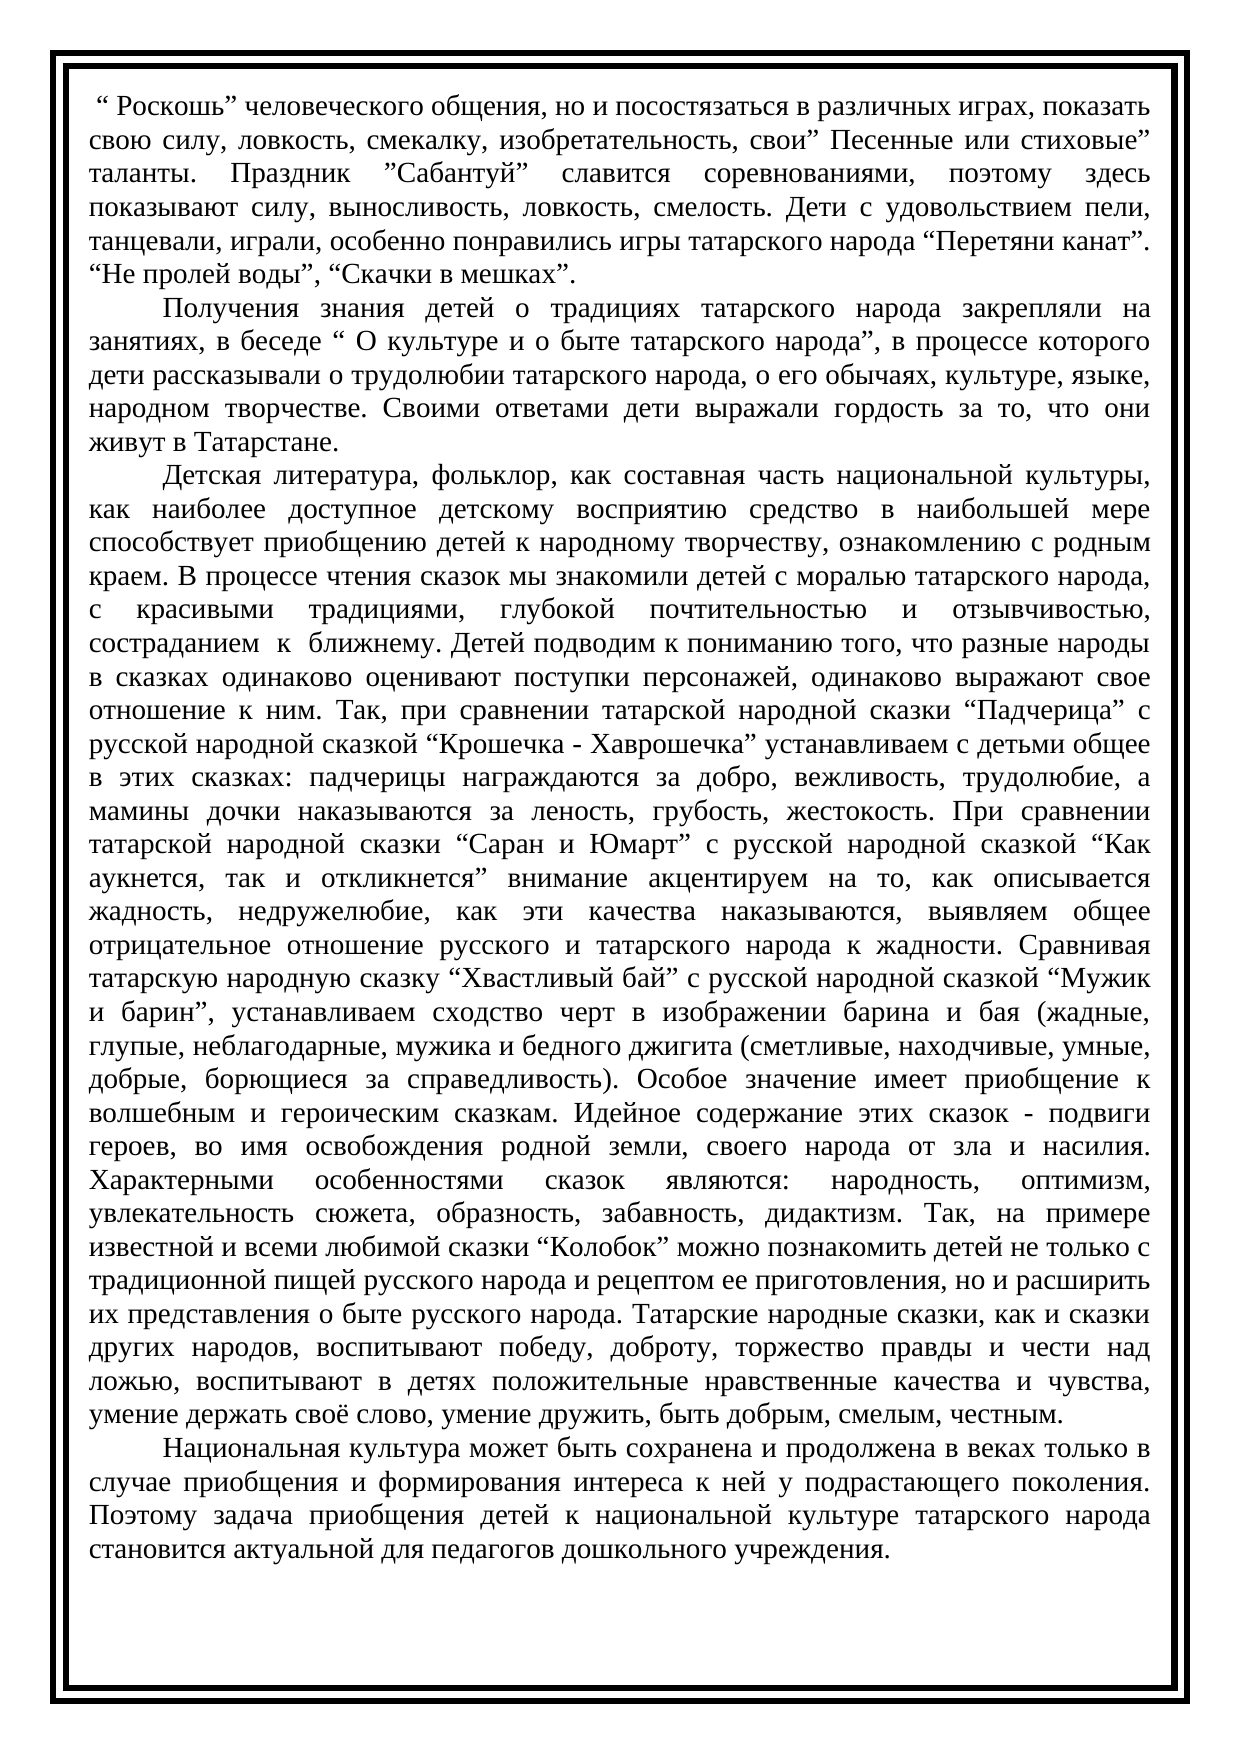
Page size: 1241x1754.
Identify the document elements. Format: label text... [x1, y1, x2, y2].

text Получения знания детей о традициях татарского народа закрепляли на занятиях, в беседе “ О культуре и о быте татарского народа”, в процессе которого дети рассказывали о трудолюбии татарского народа, о его обычаях, культуре, языке, народном творчестве. Своими ответами дети выражали гордость за то, что они живут в Татарстане. [88, 290, 1152, 457]
text Детская литература, фольклор, как составная часть национальной культуры, как наиболее доступное детскому восприятию средство в наибольшей мере способствует приобщению детей к народному творчеству, ознакомлению с родным краем. В процессе чтения сказок мы знакомили детей с моралью татарского народа, с красивыми традициями, глубокой почтительностью и отзывчивостью, состраданием к ближнему. Детей подводим к пониманию того, что разные народы в сказках одинаково оценивают поступки персонажей, одинаково выражают свое отношение к ним. Так, при сравнении татарской народной сказки “Падчерица” с русской народной сказкой “Крошечка - Хаврошечка” устанавливаем с детьми общее в этих сказках: падчерицы награждаются за добро, вежливость, трудолюбие, а мамины дочки наказываются за леность, грубость, жестокость. При сравнении татарской народной сказки “Саран и Юмарт” с русской народной сказкой “Как аукнется, так и откликнется” внимание акцентируем на то, как описывается жадность, недружелюбие, как эти качества наказываются, выявляем общее отрицательное отношение русского и татарского народа к жадности. Сравнивая татарскую народную сказку “Хвастливый бай” с русской народной сказкой “Мужик и барин”, устанавливаем сходство черт в изображении барина и бая (жадные, глупые, неблагодарные, мужика и бедного джигита (сметливые, находчивые, умные, добрые, борющиеся за справедливость). Особое значение имеет приобщение к волшебным и героическим сказкам. Идейное содержание этих сказок - подвиги героев, во имя освобождения родной земли, своего народа от зла и насилия. Характерными особенностями сказок являются: народность, оптимизм, увлекательность сюжета, образность, забавность, дидактизм. Так, на примере известной и всеми любимой сказки “Колобок” можно познакомить детей не только с традиционной пищей русского народа и рецептом ее приготовления, но и расширить их представления о быте русского народа. Татарские народные сказки, как и сказки других народов, воспитывают победу, доброту, торжество правды и чести над ложью, воспитывают в детях положительные нравственные качества и чувства, умение держать своё слово, умение дружить, быть добрым, смелым, честным. [88, 457, 1152, 1430]
text Национальная культура может быть сохранена и продолжена в веках только в случае приобщения и формирования интереса к ней у подрастающего поколения. Поэтому задача приобщения детей к национальной культуре татарского народа становится актуальной для педагогов дошкольного учреждения. [88, 1430, 1152, 1564]
text “ Роскошь” человеческого общения, но и посостязаться в различных играх, показать свою силу, ловкость, смекалку, изобретательность, свои” Песенные или стиховые” таланты. Праздник ”Сабантуй” славится соревнованиями, поэтому здесь показывают силу, выносливость, ловкость, смелость. Дети с удовольствием пели, танцевали, играли, особенно понравились игры татарского народа “Перетяни канат”. “Не пролей воды”, “Скачки в мешках”. [88, 88, 1152, 290]
